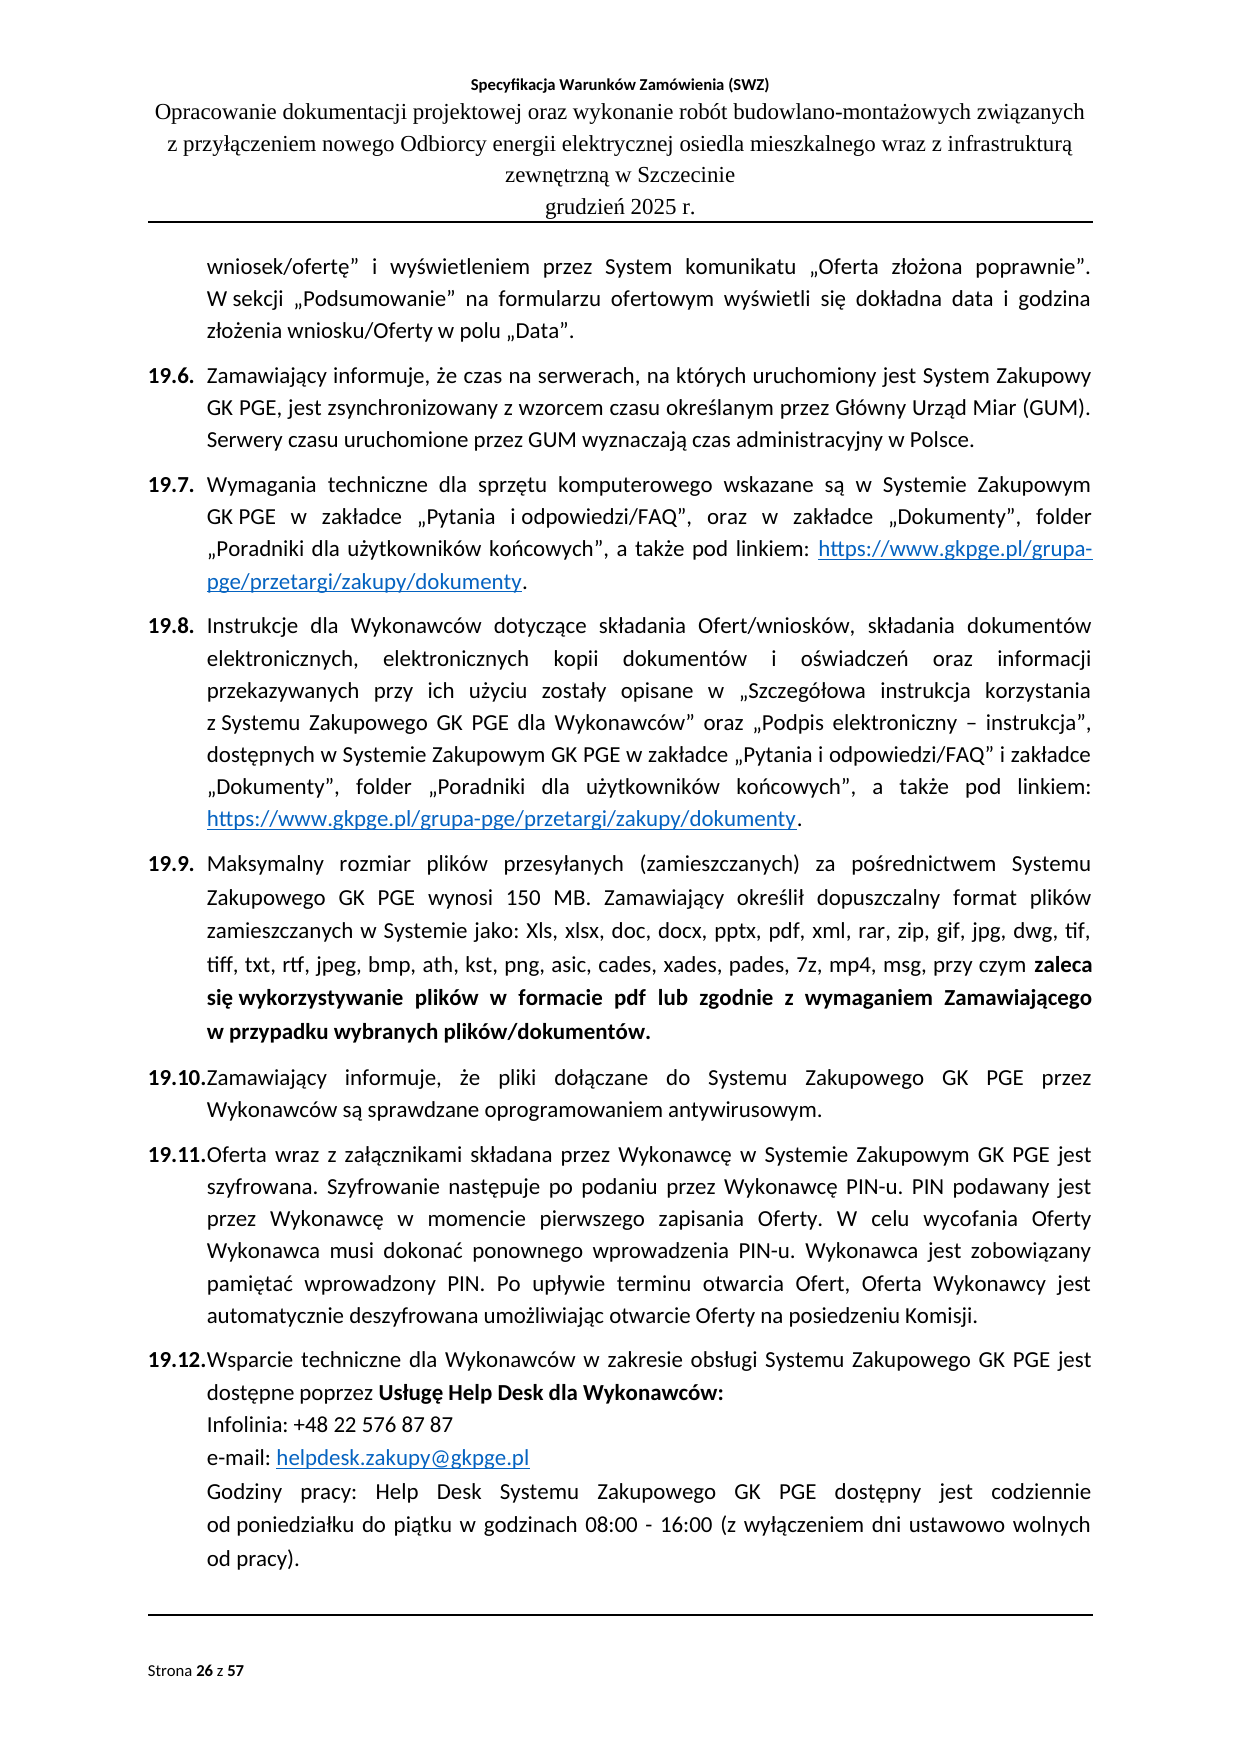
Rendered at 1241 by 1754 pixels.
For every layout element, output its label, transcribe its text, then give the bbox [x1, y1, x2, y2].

list Instrukcje dla Wykonawców dotyczące składania Ofert/wniosków, składania dokumentów elektronicznych, elektronicznych kopii dokumentów i oświadczeń oraz informacji przekazywanych przy ich użyciu zostały opisane w „Szczegółowa instrukcja korzystania z Systemu Zakupowego GK PGE dla Wykonawców” oraz „Podpis elektroniczny – instrukcja”, dostępnych w Systemie Zakupowym GK PGE w zakładce „Pytania i odpowiedzi/FAQ” i zakładce „Dokumenty”, folder „Poradniki dla użytkowników końcowych”, a także pod linkiem: https://www.gkpge.pl/grupa-pge/przetargi/zakupy/dokumenty. [148, 611, 1093, 833]
list Godziny pracy: Help Desk Systemu Zakupowego GK PGE dostępny jest codziennie od poniedziałku do piątku w godzinach 08:00 - 16:00 (z wyłączeniem dni ustawowo wolnych od pracy). [207, 1477, 1093, 1572]
list Oferta wraz z załącznikami składana przez Wykonawcę w Systemie Zakupowym GK PGE jest szyfrowana. Szyfrowanie następuje po podaniu przez Wykonawcę PIN-u. PIN podawany jest przez Wykonawcę w momencie pierwszego zapisania Oferty. W celu wycofania Oferty Wykonawca musi dokonać ponownego wprowadzenia PIN-u. Wykonawca jest zobowiązany pamiętać wprowadzony PIN. Po upływie terminu otwarcia Ofert, Oferta Wykonawcy jest automatycznie deszyfrowana umożliwiając otwarcie Oferty na posiedzeniu Komisji. [148, 1140, 1093, 1329]
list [148, 252, 1093, 344]
list e-mail: helpdesk.zakupy@gkpge.pl [207, 1443, 1093, 1471]
list Infolinia: +48 22 576 87 87 [207, 1410, 1093, 1438]
list Zamawiający informuje, że pliki dołączane do Systemu Zakupowego GK PGE przez Wykonawców są sprawdzane oprogramowaniem antywirusowym. [148, 1063, 1093, 1123]
list Maksymalny rozmiar plików przesyłanych (zamieszczanych) za pośrednictwem Systemu Zakupowego GK PGE wynosi 150 MB. Zamawiający określił dopuszczalny format plików zamieszczanych w Systemie jako: Xls, xlsx, doc, docx, pptx, pdf, xml, rar, zip, gif, jpg, dwg, tif, tiff, txt, rtf, jpeg, bmp, ath, kst, png, asic, cades, xades, pades, 7z, mp4, msg, przy czym zaleca się wykorzystywanie plików w formacie pdf lub zgodnie z wymaganiem Zamawiającego w przypadku wybranych plików/dokumentów. [148, 849, 1093, 1045]
list Zamawiający informuje, że czas na serwerach, na których uruchomiony jest System Zakupowy GK PGE, jest zsynchronizowany z wzorcem czasu określanym przez Główny Urząd Miar (GUM). Serwery czasu uruchomione przez GUM wyznaczają czas administracyjny w Polsce. [148, 361, 1093, 453]
list Wymagania techniczne dla sprzętu komputerowego wskazane są w Systemie Zakupowym GK PGE w zakładce „Pytania i odpowiedzi/FAQ”, oraz w zakładce „Dokumenty”, folder „Poradniki dla użytkowników końcowych”, a także pod linkiem: https://www.gkpge.pl/grupa-pge/przetargi/zakupy/dokumenty. [148, 470, 1093, 595]
list Wsparcie techniczne dla Wykonawców w zakresie obsługi Systemu Zakupowego GK PGE jest dostępne poprzez Usługę Help Desk dla Wykonawców: [148, 1346, 1093, 1406]
